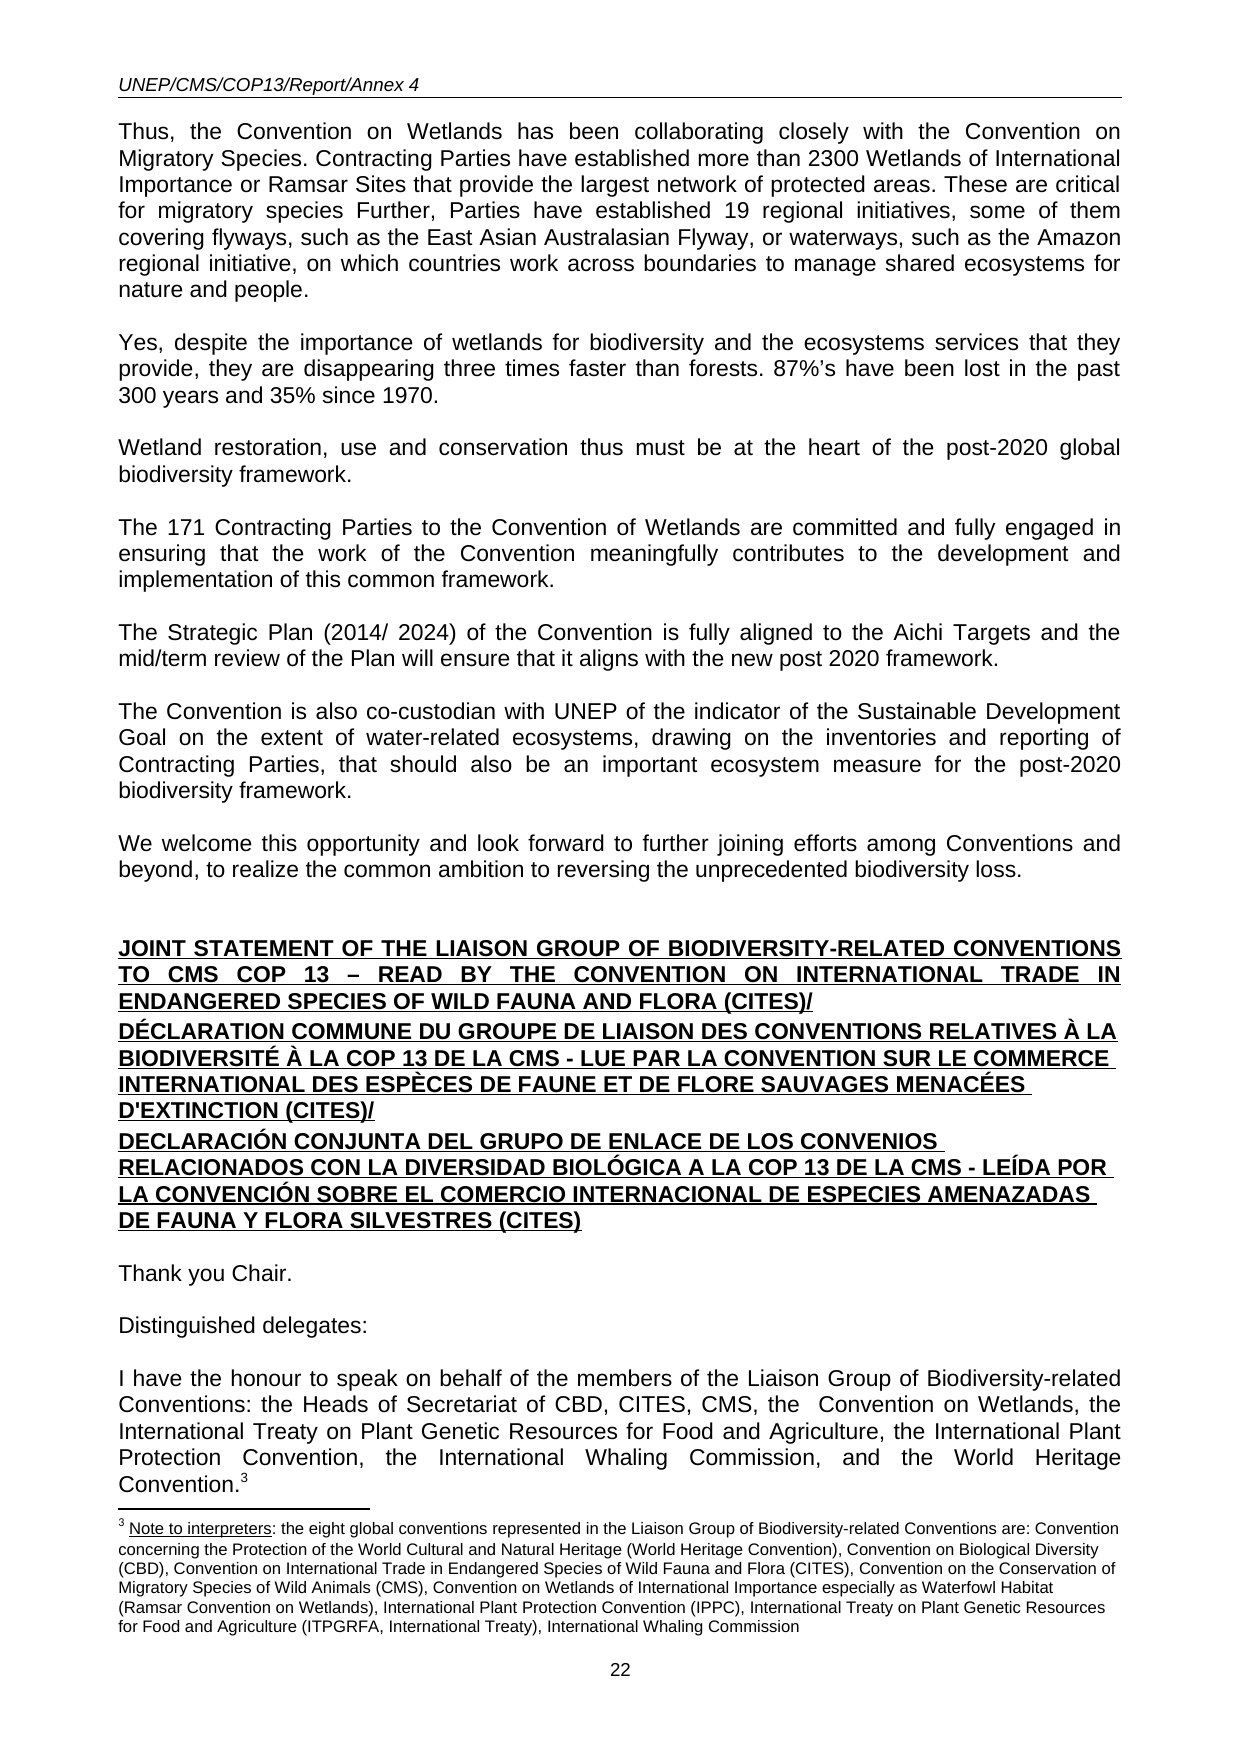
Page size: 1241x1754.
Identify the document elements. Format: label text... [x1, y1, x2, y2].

text DECLARACIÓN CONJUNTA DEL GRUPO DE ENLACE DE LOS CONVENIOS RELACIONADOS CON LA DIVERSIDAD BIOLÓGICA A LA COP 13 DE LA CMS - LEÍDA POR LA CONVENCIÓN SOBRE EL COMERCIO INTERNACIONAL DE ESPECIES AMENAZADAS DE FAUNA Y FLORA SILVESTRES (CITES) [118, 1128, 1122, 1233]
text DÉCLARATION COMMUNE DU GROUPE DE LIAISON DES CONVENTIONS RELATIVES À LA BIODIVERSITÉ À LA COP 13 DE LA CMS - LUE PAR LA CONVENTION SUR LE COMMERCE INTERNATIONAL DES ESPÈCES DE FAUNE ET DE FLORE SAUVAGES MENACÉES D'EXTINCTION (CITES)/ [118, 1018, 1122, 1124]
text We welcome this opportunity and look forward to further joining efforts among Conventions and beyond, to realize the common ambition to reversing the unprecedented biodiversity loss. [118, 830, 1122, 882]
text The Strategic Plan (2014/ 2024) of the Convention is fully aligned to the Aichi Targets and the mid/term review of the Plan will ensure that it aligns with the new post 2020 framework. [118, 619, 1122, 672]
text JOINT STATEMENT OF THE LIAISON GROUP OF BIODIVERSITY-RELATED CONVENTIONS TO CMS COP 13 – READ BY THE CONVENTION ON INTERNATIONAL TRADE IN ENDANGERED SPECIES OF WILD FAUNA AND FLORA (CITES)/ [118, 935, 1122, 958]
text Wetland restoration, use and conservation thus must be at the heart of the post-2020 global biodiversity framework. [118, 434, 1122, 487]
text Distinguished delegates: [118, 1312, 1122, 1339]
text The Convention is also co-custodian with UNEP of the indicator of the Sustainable Development Goal on the extent of water-related ecosystems, drawing on the inventories and reporting of Contracting Parties, that should also be an important ecosystem measure for the post-2020 biodiversity framework. [118, 698, 1122, 803]
text JOINT STATEMENT OF THE LIAISON GROUP OF BIODIVERSITY-RELATED CONVENTIONS TO CMS COP 13 – READ BY THE CONVENTION ON INTERNATIONAL TRADE IN ENDANGERED SPECIES OF WILD FAUNA AND FLORA (CITES)/ [118, 959, 1122, 1014]
text I have the honour to speak on behalf of the members of the Liaison Group of Biodiversity-related Conventions: the Heads of Secretariat of CBD, CITES, CMS, the Convention on Wetlands, the International Treaty on Plant Genetic Resources for Food and Agriculture, the International Plant Protection Convention, the International Whaling Commission, and the World Heritage Convention. [118, 1365, 1122, 1497]
text The 171 Contracting Parties to the Convention of Wetlands are committed and fully engaged in ensuring that the work of the Convention meaningfully contributes to the development and implementation of this common framework. [118, 513, 1122, 592]
text Thank you Chair. [118, 1260, 1122, 1286]
text Yes, despite the importance of wetlands for biodiversity and the ecosystems services that they provide, they are disappearing three times faster than forests. 87%’s have been lost in the past 300 years and 35% since 1970. [118, 329, 1122, 408]
text Thus, the Convention on Wetlands has been collaborating closely with the Convention on Migratory Species. Contracting Parties have established more than 2300 Wetlands of International Importance or Ramsar Sites that provide the largest network of protected areas. These are critical for migratory species Further, Parties have established 19 regional initiatives, some of them covering flyways, such as the East Asian Australasian Flyway, or waterways, such as the Amazon regional initiative, on which countries work across boundaries to manage shared ecosystems for nature and people. [118, 118, 1122, 303]
